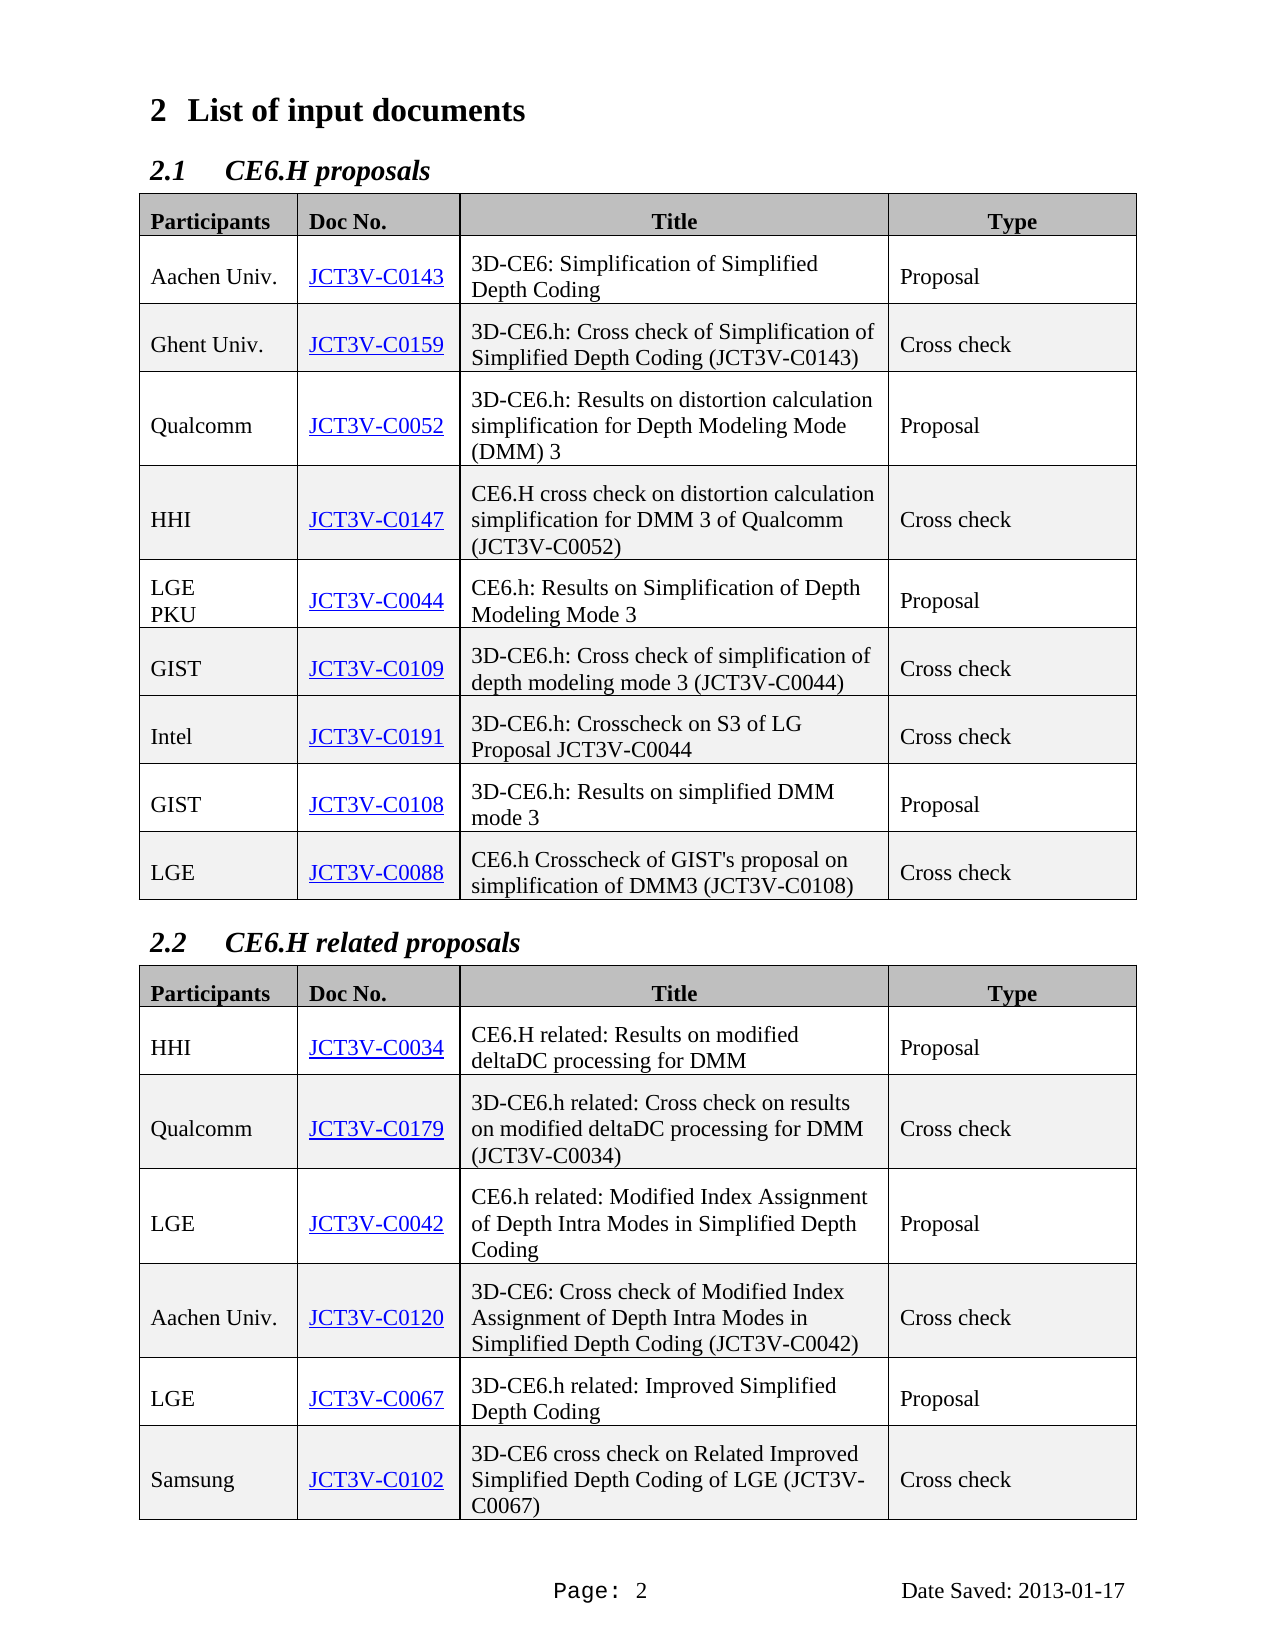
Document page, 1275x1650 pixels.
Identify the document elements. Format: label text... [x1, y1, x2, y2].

table_cell 3D-CE6.h related: Improved Simplified Depth Coding [461, 1358, 888, 1425]
subtitle CE6.H proposals [150, 153, 1125, 187]
table_header Doc No. [298, 194, 459, 235]
table_cell JCT3V-C0042 [298, 1169, 459, 1262]
table_cell GIST [140, 628, 297, 695]
table_header Title [461, 966, 888, 1006]
table_cell JCT3V-C0034 [298, 1007, 459, 1074]
table_cell HHI [140, 466, 297, 559]
table_cell JCT3V-C0109 [298, 628, 459, 695]
table_cell CE6.h Crosscheck of GIST's proposal on simplification of DMM3 (JCT3V-C0108) [461, 832, 888, 899]
table_cell Aachen Univ. [140, 236, 297, 303]
table_cell Cross check [889, 1075, 1136, 1168]
table_header Participants [140, 966, 297, 1006]
table_cell Cross check [889, 1264, 1136, 1357]
subtitle List of input documents [150, 90, 1125, 128]
table_cell Proposal [889, 372, 1136, 465]
table_cell Proposal [889, 236, 1136, 303]
table_cell 3D-CE6.h: Crosscheck on S3 of LG Proposal JCT3V-C0044 [461, 696, 888, 763]
table_cell 3D-CE6.h related: Cross check on results on modified deltaDC processing for DMM (JCT3V-C0034) [461, 1075, 888, 1168]
table_cell JCT3V-C0159 [298, 304, 459, 371]
table_header Type [889, 966, 1136, 1006]
table_cell Qualcomm [140, 1075, 297, 1168]
table_cell LGE [140, 1358, 297, 1425]
table_cell Samsung [140, 1426, 297, 1519]
table_header Participants [140, 194, 297, 235]
table_cell GIST [140, 764, 297, 831]
table_cell Cross check [889, 832, 1136, 899]
table_header Doc No. [298, 966, 459, 1006]
table_cell LGE PKU [140, 560, 297, 627]
table_cell JCT3V-C0120 [298, 1264, 459, 1357]
table_cell HHI [140, 1007, 297, 1074]
table_cell JCT3V-C0052 [298, 372, 459, 465]
table_cell JCT3V-C0179 [298, 1075, 459, 1168]
table_cell JCT3V-C0191 [298, 696, 459, 763]
table_cell 3D-CE6: Simplification of Simplified Depth Coding [461, 236, 888, 303]
table_cell 3D-CE6.h: Results on simplified DMM mode 3 [461, 764, 888, 831]
table_cell LGE [140, 832, 297, 899]
table_cell CE6.h related: Modified Index Assignment of Depth Intra Modes in Simplified Depth Coding [461, 1169, 888, 1262]
table_cell Proposal [889, 1358, 1136, 1425]
table_cell JCT3V-C0102 [298, 1426, 459, 1519]
table_cell Cross check [889, 466, 1136, 559]
table_cell 3D-CE6: Cross check of Modified Index Assignment of Depth Intra Modes in Simplified Depth Coding (JCT3V-C0042) [461, 1264, 888, 1357]
table_cell Proposal [889, 1169, 1136, 1262]
table_cell Cross check [889, 696, 1136, 763]
table_cell Proposal [889, 1007, 1136, 1074]
table_cell JCT3V-C0044 [298, 560, 459, 627]
table_cell 3D-CE6 cross check on Related Improved Simplified Depth Coding of LGE (JCT3V-C0067) [461, 1426, 888, 1519]
table_cell JCT3V-C0143 [298, 236, 459, 303]
table_cell 3D-CE6.h: Cross check of Simplification of Simplified Depth Coding (JCT3V-C0143) [461, 304, 888, 371]
table_cell Qualcomm [140, 372, 297, 465]
table_header Title [461, 194, 888, 235]
table_cell CE6.H related: Results on modified deltaDC processing for DMM [461, 1007, 888, 1074]
table_cell Proposal [889, 560, 1136, 627]
table_cell CE6.H cross check on distortion calculation simplification for DMM 3 of Qualcomm (JCT3V-C0052) [461, 466, 888, 559]
table_cell Cross check [889, 1426, 1136, 1519]
table_cell Ghent Univ. [140, 304, 297, 371]
subtitle CE6.H related proposals [150, 925, 1125, 958]
table_header Type [889, 194, 1136, 235]
table_cell Intel [140, 696, 297, 763]
table_cell JCT3V-C0108 [298, 764, 459, 831]
table_cell JCT3V-C0088 [298, 832, 459, 899]
table_cell Cross check [889, 628, 1136, 695]
table_cell Aachen Univ. [140, 1264, 297, 1357]
table_cell JCT3V-C0067 [298, 1358, 459, 1425]
table_cell 3D-CE6.h: Results on distortion calculation simplification for Depth Modeling Mode (DMM) 3 [461, 372, 888, 465]
table_cell 3D-CE6.h: Cross check of simplification of depth modeling mode 3 (JCT3V-C0044) [461, 628, 888, 695]
table_cell JCT3V-C0147 [298, 466, 459, 559]
table_cell Proposal [889, 764, 1136, 831]
table_cell LGE [140, 1169, 297, 1262]
table_cell CE6.h: Results on Simplification of Depth Modeling Mode 3 [461, 560, 888, 627]
table_cell Cross check [889, 304, 1136, 371]
